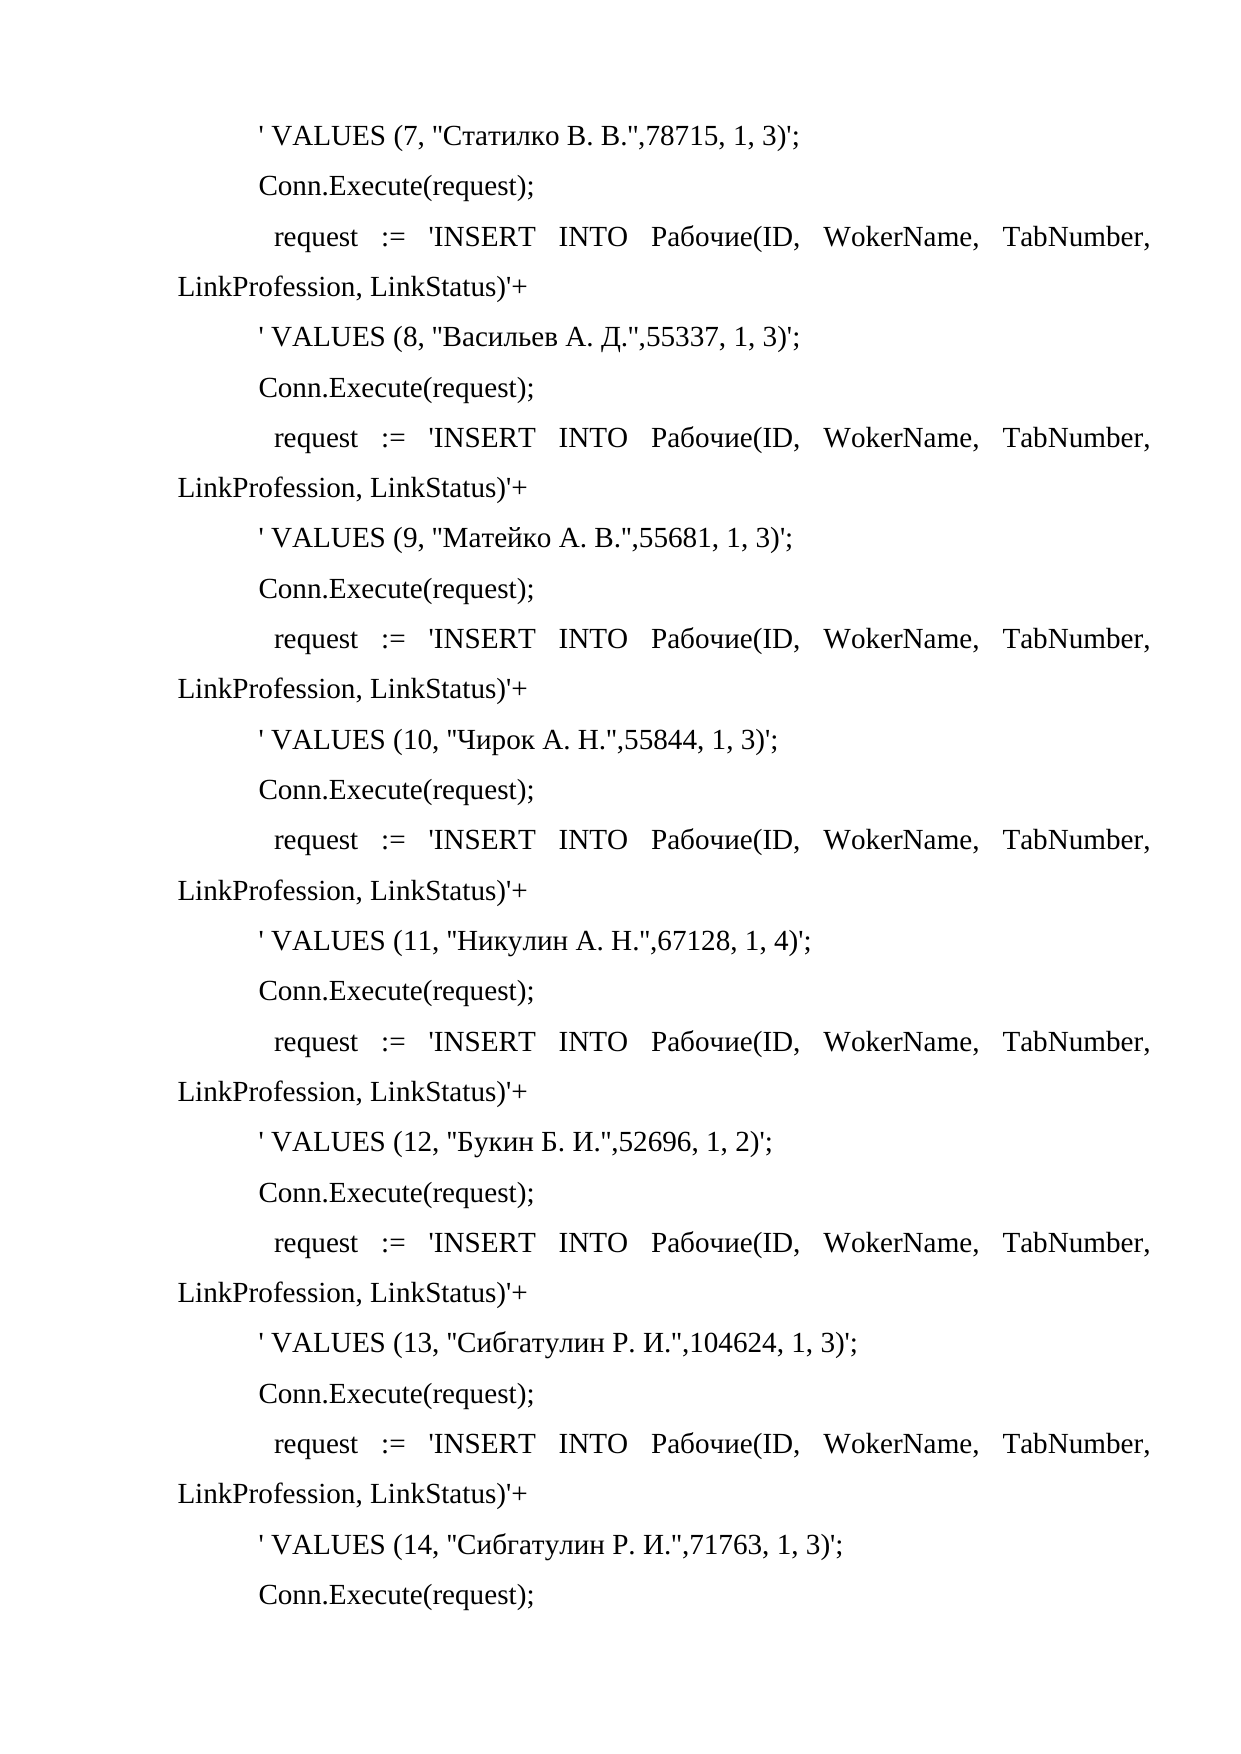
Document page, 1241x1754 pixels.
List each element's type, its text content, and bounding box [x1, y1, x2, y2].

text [177, 1426, 1152, 1510]
text ' VALUES (11, ''Никулин А. Н.'',67128, 1, 4)'; [177, 923, 1152, 957]
text Conn.Execute(request); [177, 1376, 1152, 1409]
text Conn.Execute(request); [177, 168, 1152, 202]
text ' VALUES (10, ''Чирок А. Н.'',55844, 1, 3)'; [177, 722, 1152, 755]
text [177, 219, 1152, 303]
text ' VALUES (9, ''Матейко А. В.'',55681, 1, 3)'; [177, 521, 1152, 554]
text ' VALUES (13, ''Сибгатулин Р. И.'',104624, 1, 3)'; [177, 1326, 1152, 1359]
text Conn.Execute(request); [177, 772, 1152, 806]
text Conn.Execute(request); [177, 1175, 1152, 1208]
text ' VALUES (14, ''Сибгатулин Р. И.'',71763, 1, 3)'; [177, 1527, 1152, 1560]
text request := 'INSERT INTO Рабочие(ID, WokerName, TabNumber, LinkProfession, LinkStatus)'+ [177, 420, 1152, 504]
text ' VALUES (7, ''Статилко В. В.'',78715, 1, 3)'; [177, 118, 1152, 152]
text Conn.Execute(request); [177, 973, 1152, 1007]
text request := 'INSERT INTO Рабочие(ID, WokerName, TabNumber, LinkProfession, LinkStatus)'+ [177, 621, 1152, 705]
text request := 'INSERT INTO Рабочие(ID, WokerName, TabNumber, LinkProfession, LinkStatus)'+ [177, 1024, 1152, 1108]
text Conn.Execute(request); [177, 1577, 1152, 1611]
text request := 'INSERT INTO Рабочие(ID, WokerName, TabNumber, LinkProfession, LinkStatus)'+ [177, 1225, 1152, 1309]
text Conn.Execute(request); [177, 370, 1152, 403]
text Conn.Execute(request); [177, 571, 1152, 604]
text ' VALUES (12, ''Букин Б. И.'',52696, 1, 2)'; [177, 1124, 1152, 1158]
text ' VALUES (8, ''Васильев А. Д.'',55337, 1, 3)'; [177, 319, 1152, 353]
text request := 'INSERT INTO Рабочие(ID, WokerName, TabNumber, LinkProfession, LinkStatus)'+ [177, 822, 1152, 906]
